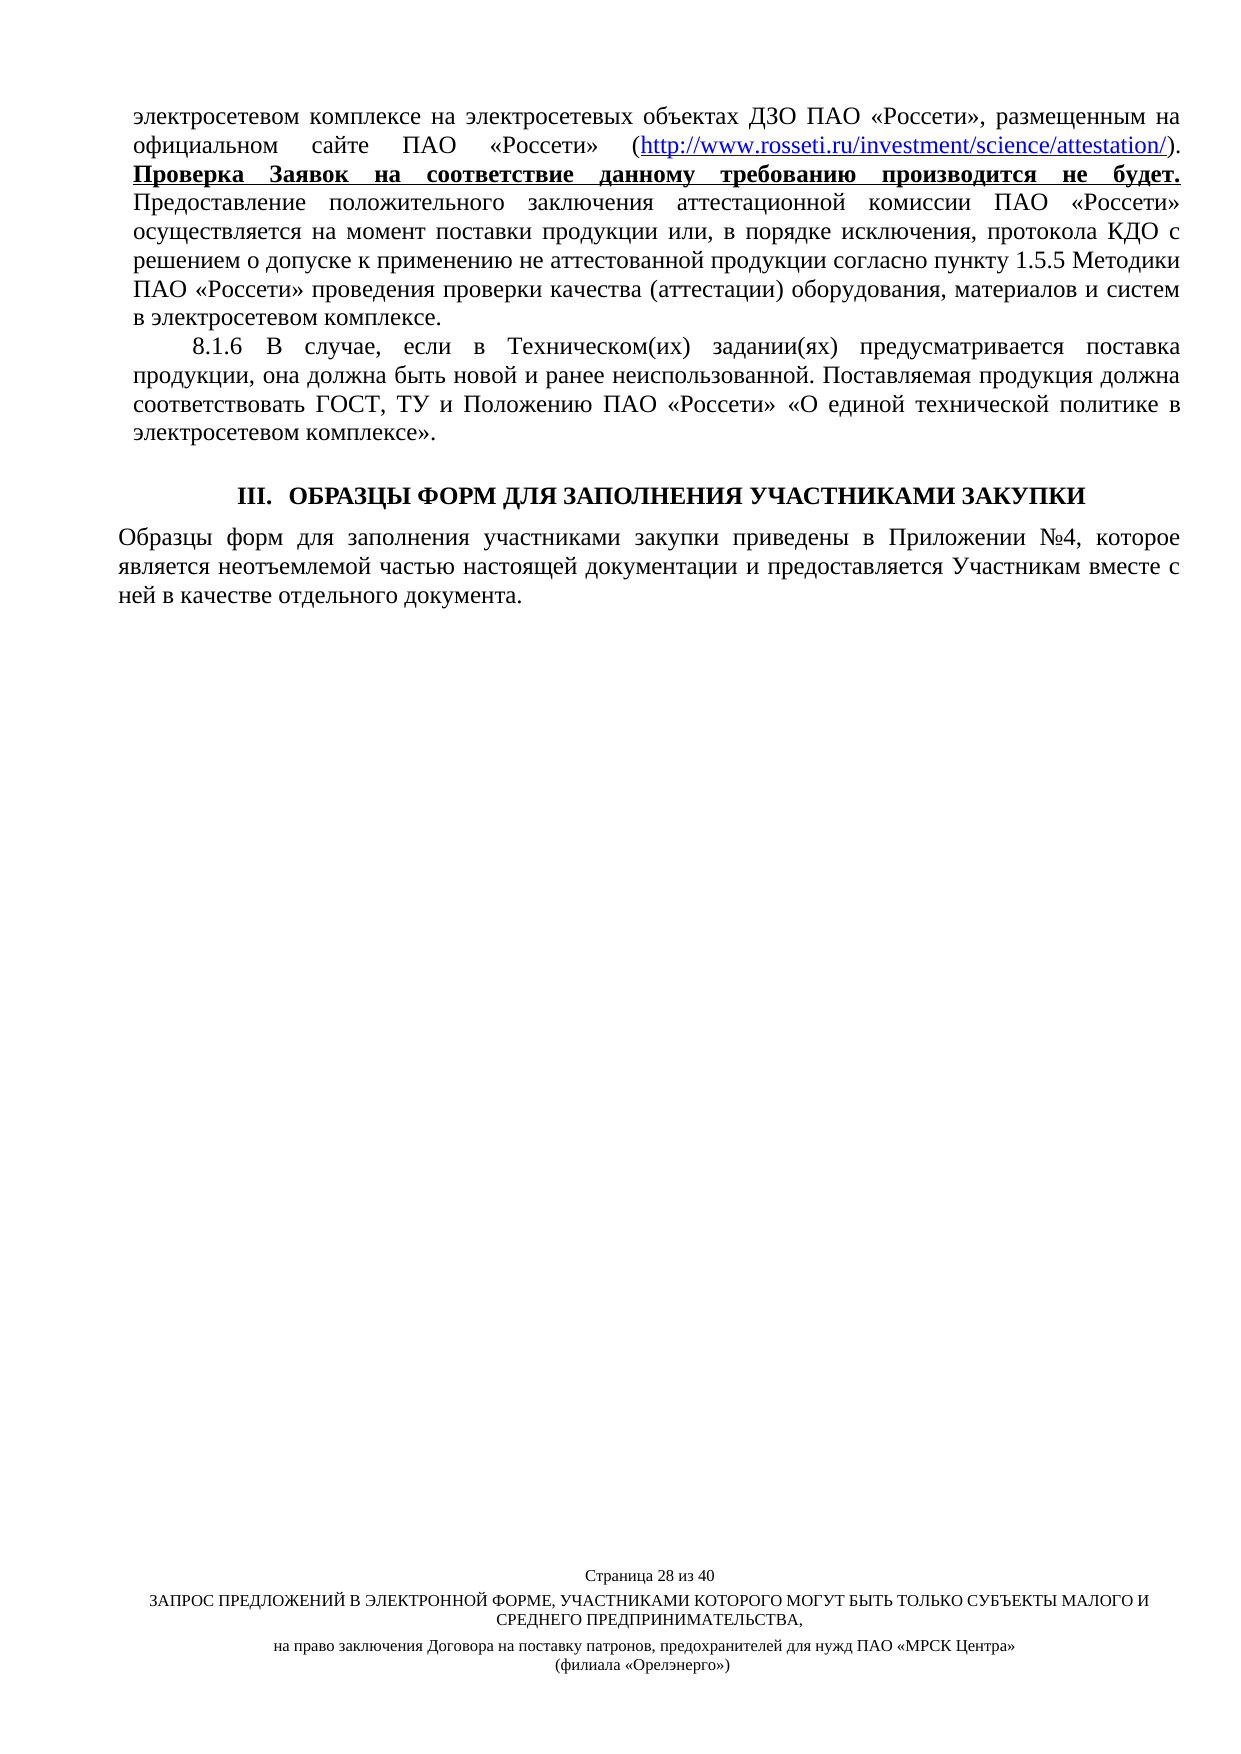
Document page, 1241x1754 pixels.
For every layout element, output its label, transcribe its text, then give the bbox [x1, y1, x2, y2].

subtitle ОБРАЗЦЫ ФОРМ ДЛЯ ЗАПОЛНЕНИЯ УЧАСТНИКАМИ ЗАКУПКИ [118, 481, 1181, 510]
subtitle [133, 101, 1181, 184]
subtitle В случае, если в Техническом(их) задании(ях) предусматривается поставка продукции, она должна быть новой и ранее неиспользованной. Поставляемая продукция должна соответствовать ГОСТ, ТУ и Положению ПАО «Россети» «О единой технической политике в электросетевом комплексе». [133, 331, 1181, 446]
subtitle Образцы форм для заполнения участниками закупки приведены в Приложении №4, которое является неотъемлемой частью настоящей документации и предоставляется Участникам вместе с ней в качестве отдельного документа. [118, 522, 1181, 609]
